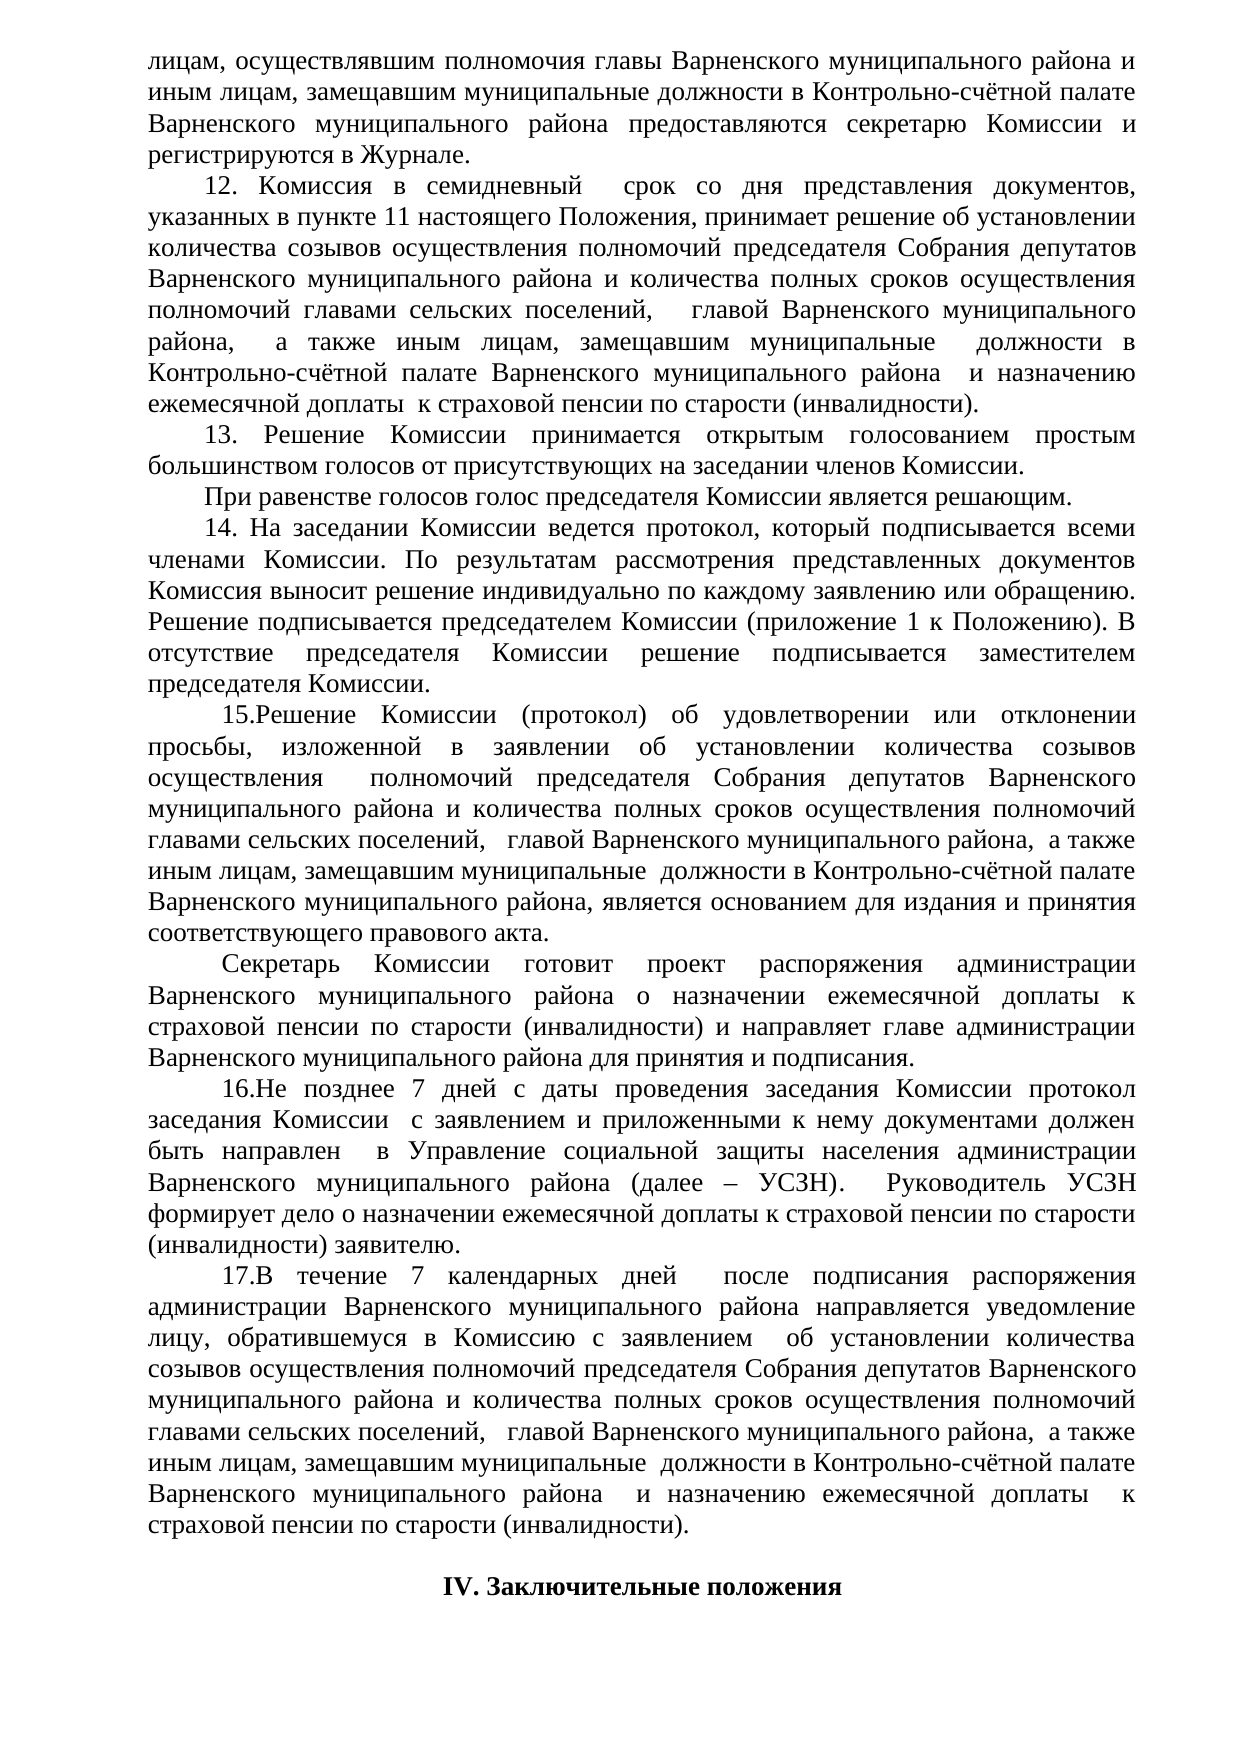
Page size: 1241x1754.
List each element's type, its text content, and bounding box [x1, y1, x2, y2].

text При равенстве голосов голос председателя Комиссии является решающим. [148, 480, 1137, 512]
text Секретарь Комиссии готовит проект распоряжения администрации Варненского муниципального района о назначении ежемесячной доплаты к страховой пенсии по старости (инвалидности) и направляет главе администрации Варненского муниципального района для принятия и подписания. [148, 948, 1137, 1072]
list IV. Заключительные положения [148, 1571, 1137, 1602]
text 13. Решение Комиссии принимается открытым голосованием простым большинством голосов от присутствующих на заседании членов Комиссии. [148, 418, 1137, 480]
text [148, 44, 1137, 169]
text 14. На заседании Комиссии ведется протокол, который подписывается всеми членами Комиссии. По результатам рассмотрения представленных документов Комиссия выносит решение индивидуально по каждому заявлению или обращению. Решение подписывается председателем Комиссии (приложение 1 к Положению). В отсутствие председателя Комиссии решение подписывается заместителем председателя Комиссии. [148, 512, 1137, 698]
text 12. Комиссия в семидневный срок со дня представления документов, указанных в пункте 11 настоящего Положения, принимает решение об установлении количества созывов осуществления полномочий председателя Собрания депутатов Варненского муниципального района и количества полных сроков осуществления полномочий главами сельских поселений, главой Варненского муниципального района, а также иным лицам, замещавшим муниципальные должности в Контрольно-счётной палате Варненского муниципального района и назначению ежемесячной доплаты к страховой пенсии по старости (инвалидности). [148, 169, 1137, 418]
text 17.В течение 7 календарных дней после подписания распоряжения администрации Варненского муниципального района направляется уведомление лицу, обратившемуся в Комиссию с заявлением об установлении количества созывов осуществления полномочий председателя Собрания депутатов Варненского муниципального района и количества полных сроков осуществления полномочий главами сельских поселений, главой Варненского муниципального района, а также иным лицам, замещавшим муниципальные должности в Контрольно-счётной палате Варненского муниципального района и назначению ежемесячной доплаты к страховой пенсии по старости (инвалидности). [148, 1259, 1137, 1539]
text 16.Не позднее 7 дней с даты проведения заседания Комиссии протокол заседания Комиссии с заявлением и приложенными к нему документами должен быть направлен в Управление социальной защиты населения администрации Варненского муниципального района (далее – УСЗН). Руководитель УСЗН формирует дело о назначении ежемесячной доплаты к страховой пенсии по старости (инвалидности) заявителю. [148, 1072, 1137, 1259]
text 15.Решение Комиссии (протокол) об удовлетворении или отклонении просьбы, изложенной в заявлении об установлении количества созывов осуществления полномочий председателя Собрания депутатов Варненского муниципального района и количества полных сроков осуществления полномочий главами сельских поселений, главой Варненского муниципального района, а также иным лицам, замещавшим муниципальные должности в Контрольно-счётной палате Варненского муниципального района, является основанием для издания и принятия соответствующего правового акта. [148, 698, 1137, 948]
